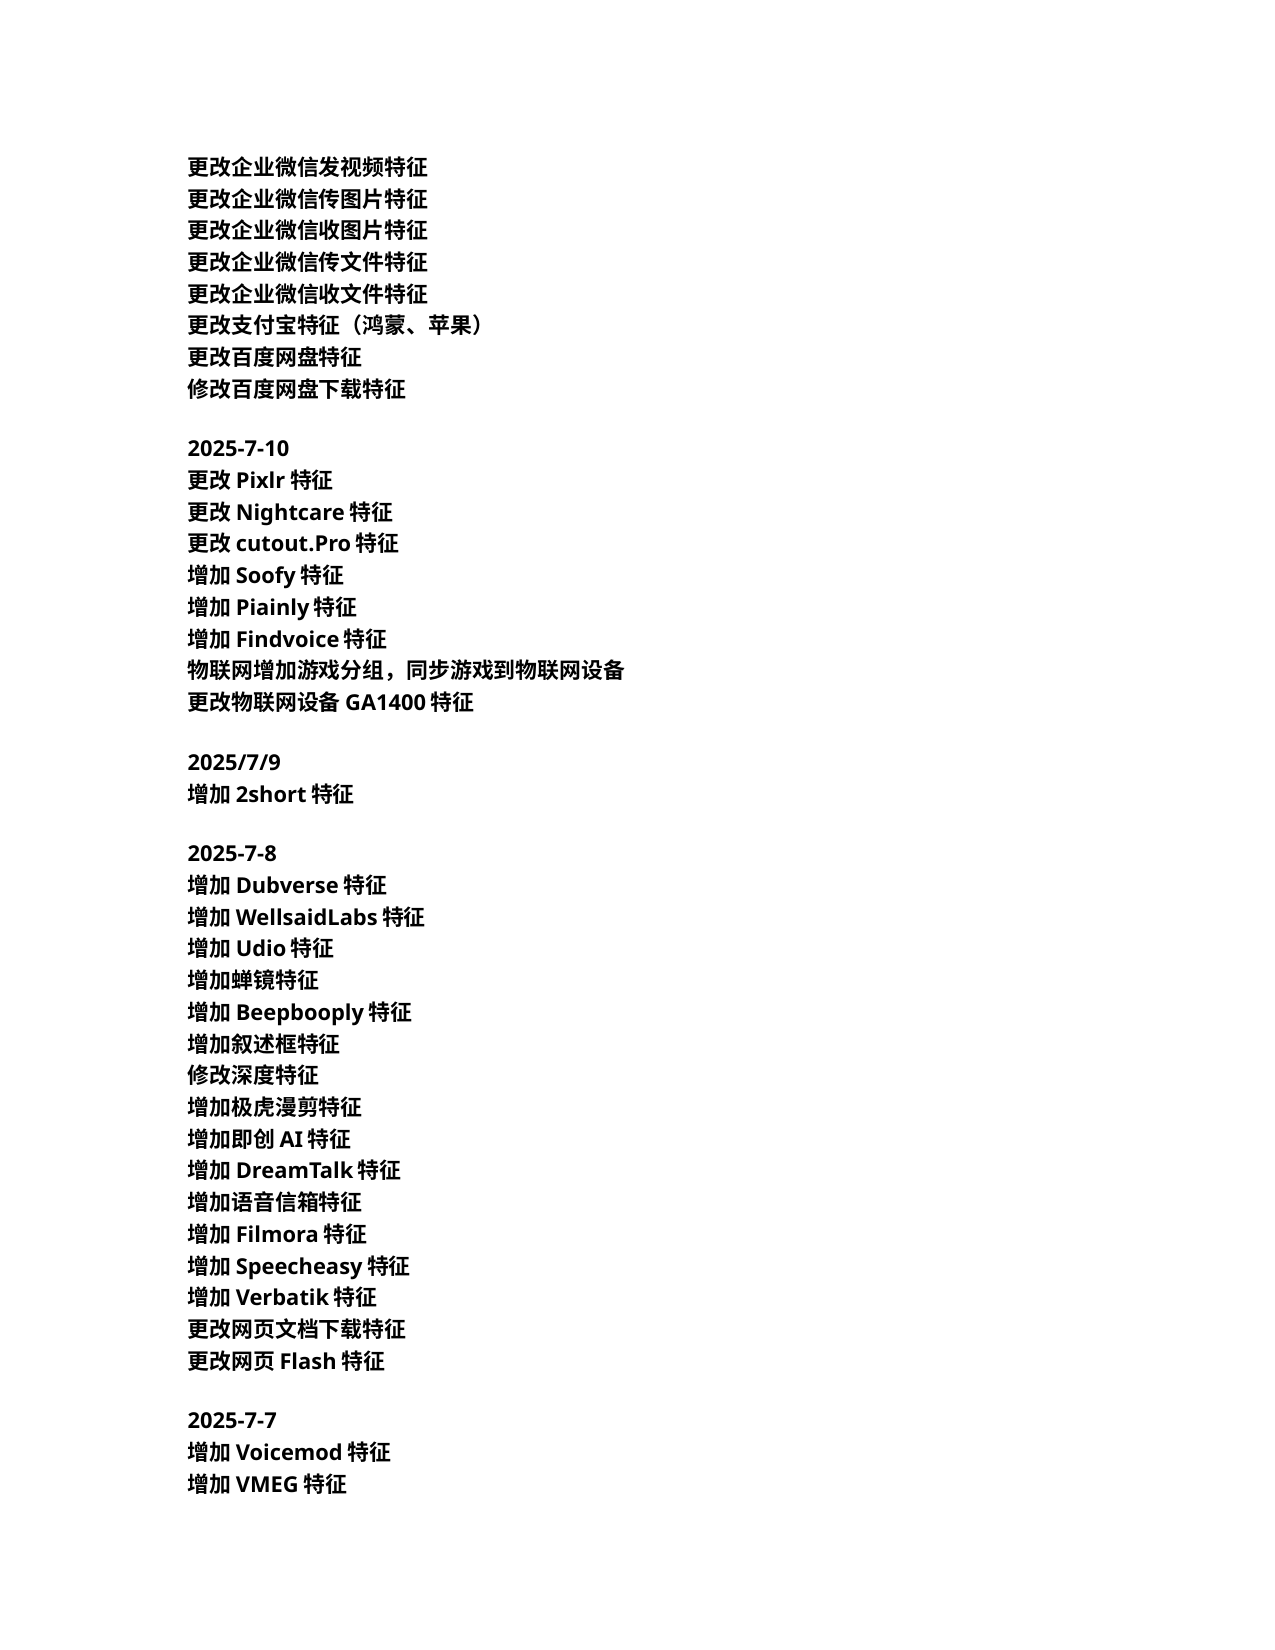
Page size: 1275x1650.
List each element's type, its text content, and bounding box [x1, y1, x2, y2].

text 更改企业微信发视频特征 [187, 150, 1087, 182]
text 增加Beepbooply特征 [187, 995, 1087, 1027]
text 增加Dubverse特征 [187, 868, 1087, 900]
text 修改深度特征 [187, 1058, 1087, 1090]
text 增加语音信箱特征 [187, 1185, 1087, 1217]
text 2025-7-8 [187, 838, 1087, 868]
text 增加极虎漫剪特征 [187, 1090, 1087, 1122]
text 更改支付宝特征（鸿蒙、苹果） [187, 308, 1087, 340]
text 更改Nightcare特征 [187, 495, 1087, 526]
text 更改企业微信传图片特征 [187, 182, 1087, 213]
text 增加VMEG特征 [187, 1467, 1087, 1499]
text 增加叙述框特征 [187, 1027, 1087, 1058]
text 增加Udio特征 [187, 931, 1087, 963]
text 增加蝉镜特征 [187, 963, 1087, 995]
text 增加即创AI特征 [187, 1122, 1087, 1153]
text 增加Soofy特征 [187, 558, 1087, 590]
text 增加Filmora特征 [187, 1217, 1087, 1249]
text 增加Piainly特征 [187, 590, 1087, 622]
text 修改百度网盘下载特征 [187, 372, 1087, 403]
text 增加WellsaidLabs特征 [187, 900, 1087, 931]
text 更改企业微信收文件特征 [187, 277, 1087, 308]
text 更改Pixlr特征 [187, 463, 1087, 495]
text 增加Findvoice特征 [187, 622, 1087, 653]
text 增加Speecheasy特征 [187, 1249, 1087, 1280]
text 2025/7/9 [187, 747, 1087, 777]
text 更改企业微信收图片特征 [187, 213, 1087, 245]
text 更改百度网盘特征 [187, 340, 1087, 372]
text 增加DreamTalk特征 [187, 1153, 1087, 1185]
text 物联网增加游戏分组，同步游戏到物联网设备 [187, 653, 1087, 685]
text 增加Voicemod特征 [187, 1435, 1087, 1467]
text 增加2short特征 [187, 777, 1087, 808]
text 更改企业微信传文件特征 [187, 245, 1087, 277]
text 更改网页Flash特征 [187, 1344, 1087, 1376]
text 2025-7-7 [187, 1405, 1087, 1435]
text 2025-7-10 [187, 433, 1087, 463]
text 增加Verbatik特征 [187, 1280, 1087, 1312]
text 更改物联网设备GA1400特征 [187, 685, 1087, 717]
text 更改cutout.Pro特征 [187, 526, 1087, 558]
text 更改网页文档下载特征 [187, 1312, 1087, 1344]
